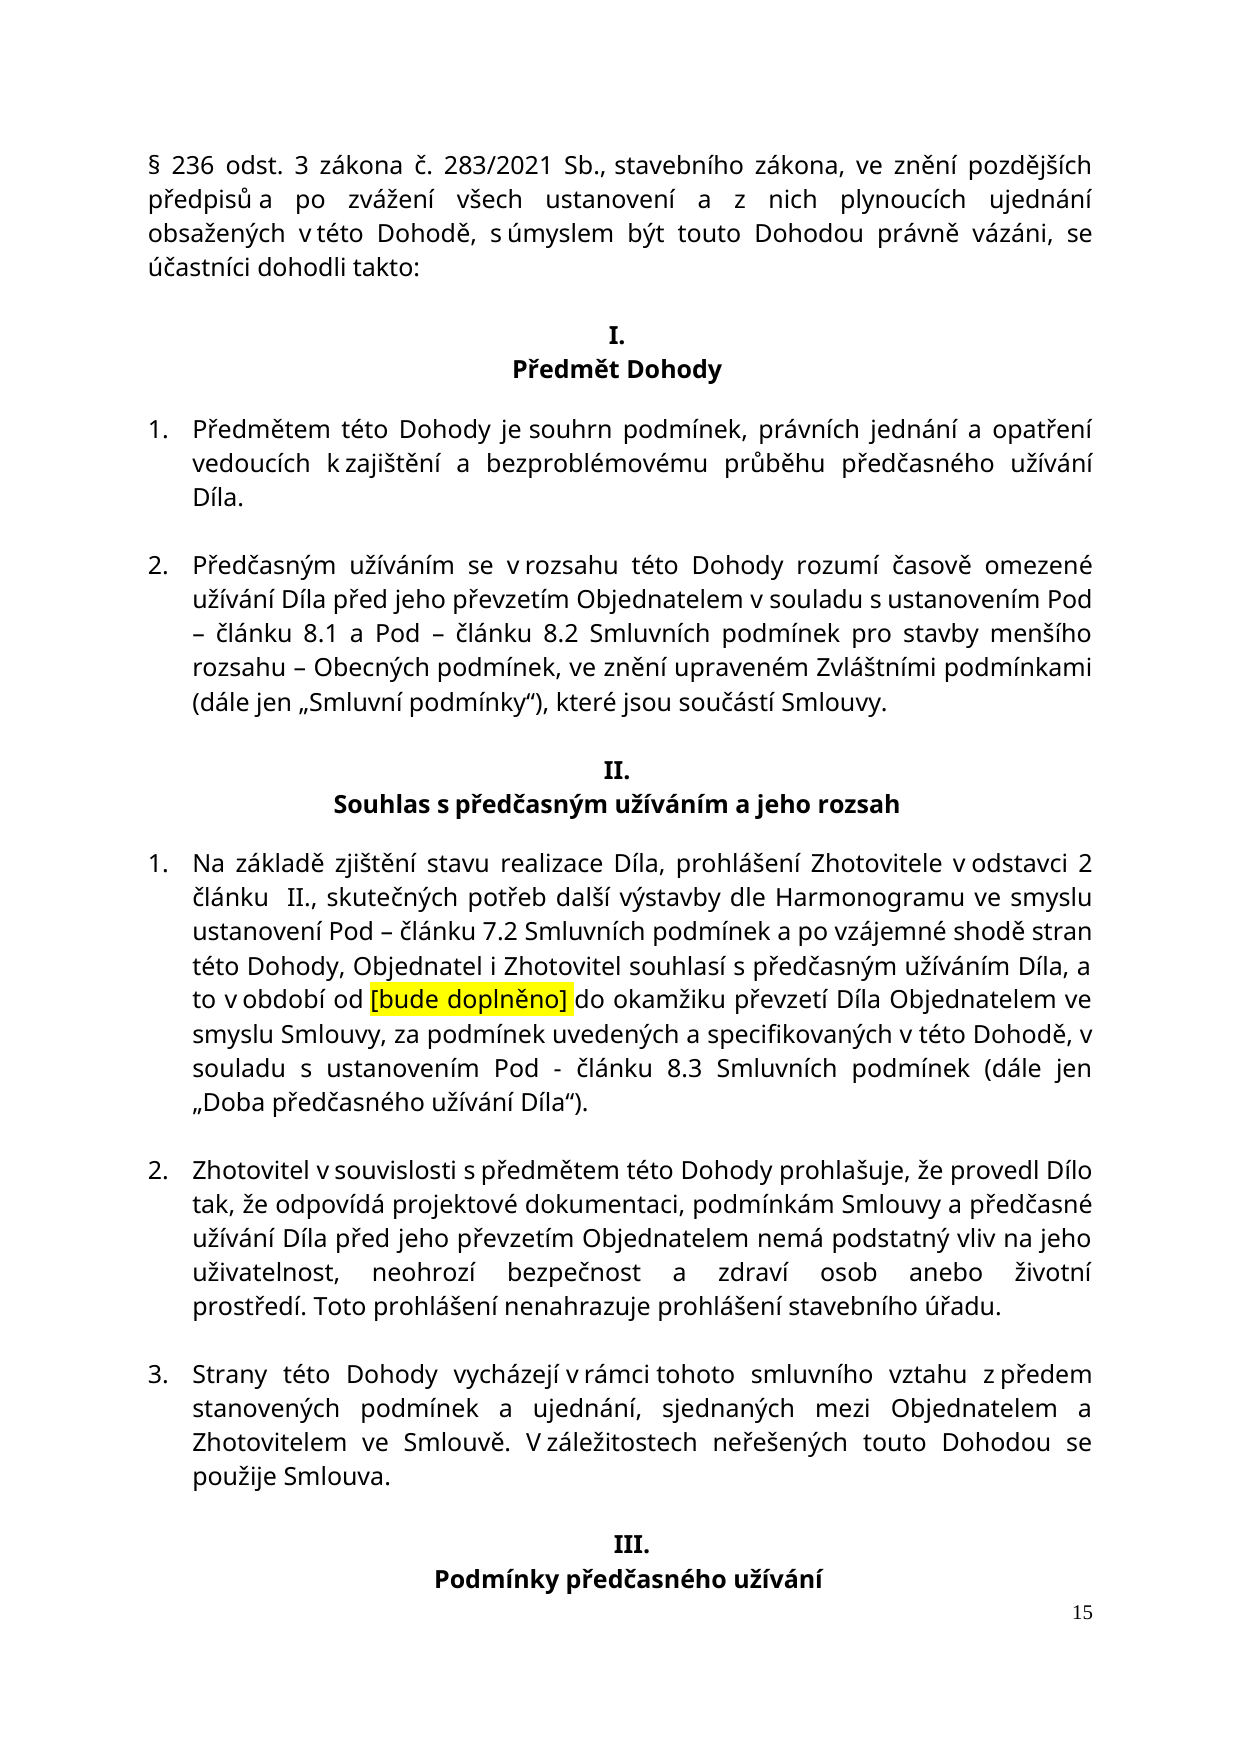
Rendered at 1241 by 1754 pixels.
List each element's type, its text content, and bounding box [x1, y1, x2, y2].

list Zhotovitel v souvislosti s předmětem této Dohody prohlašuje, že provedl Dílo tak, že odpovídá projektové dokumentaci, podmínkám Smlouvy a předčasné užívání Díla před jeho převzetím Objednatelem nemá podstatný vliv na jeho uživatelnost, neohrozí bezpečnost a zdraví osob anebo životní prostředí. Toto prohlášení nenahrazuje prohlášení stavebního úřadu. [148, 1152, 1093, 1323]
text III. [177, 1527, 1093, 1561]
text Podmínky předčasného užívání [177, 1561, 1093, 1595]
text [148, 148, 1093, 284]
text II. [148, 752, 1093, 786]
list Strany této Dohody vycházejí v rámci tohoto smluvního vztahu z předem stanovených podmínek a ujednání, sjednaných mezi Objednatelem a Zhotovitelem ve Smlouvě. V záležitostech neřešených touto Dohodou se použije Smlouva. [148, 1357, 1093, 1493]
text Souhlas s předčasným užíváním a jeho rozsah [148, 786, 1093, 820]
text Předmět Dohody [148, 352, 1093, 386]
list Předmětem této Dohody je souhrn podmínek, právních jednání a opatření vedoucích k zajištění a bezproblémovému průběhu předčasného užívání Díla. [148, 412, 1093, 514]
list Na základě zjištění stavu realizace Díla, prohlášení Zhotovitele v odstavci 2 článku II., skutečných potřeb další výstavby dle Harmonogramu ve smyslu ustanovení Pod – článku 7.2 Smluvních podmínek a po vzájemné shodě stran této Dohody, Objednatel i Zhotovitel souhlasí s předčasným užíváním Díla, a to v období od [bude doplněno] do okamžiku převzetí Díla Objednatelem ve smyslu Smlouvy, za podmínek uvedených a specifikovaných v této Dohodě, v souladu s ustanovením Pod - článku 8.3 Smluvních podmínek (dále jen „Doba předčasného užívání Díla“). [148, 846, 1093, 1118]
text I. [148, 318, 1093, 352]
list Předčasným užíváním se v rozsahu této Dohody rozumí časově omezené užívání Díla před jeho převzetím Objednatelem v souladu s ustanovením Pod – článku 8.1 a Pod – článku 8.2 Smluvních podmínek pro stavby menšího rozsahu – Obecných podmínek, ve znění upraveném Zvláštními podmínkami (dále jen „Smluvní podmínky“), které jsou součástí Smlouvy. [148, 548, 1093, 718]
